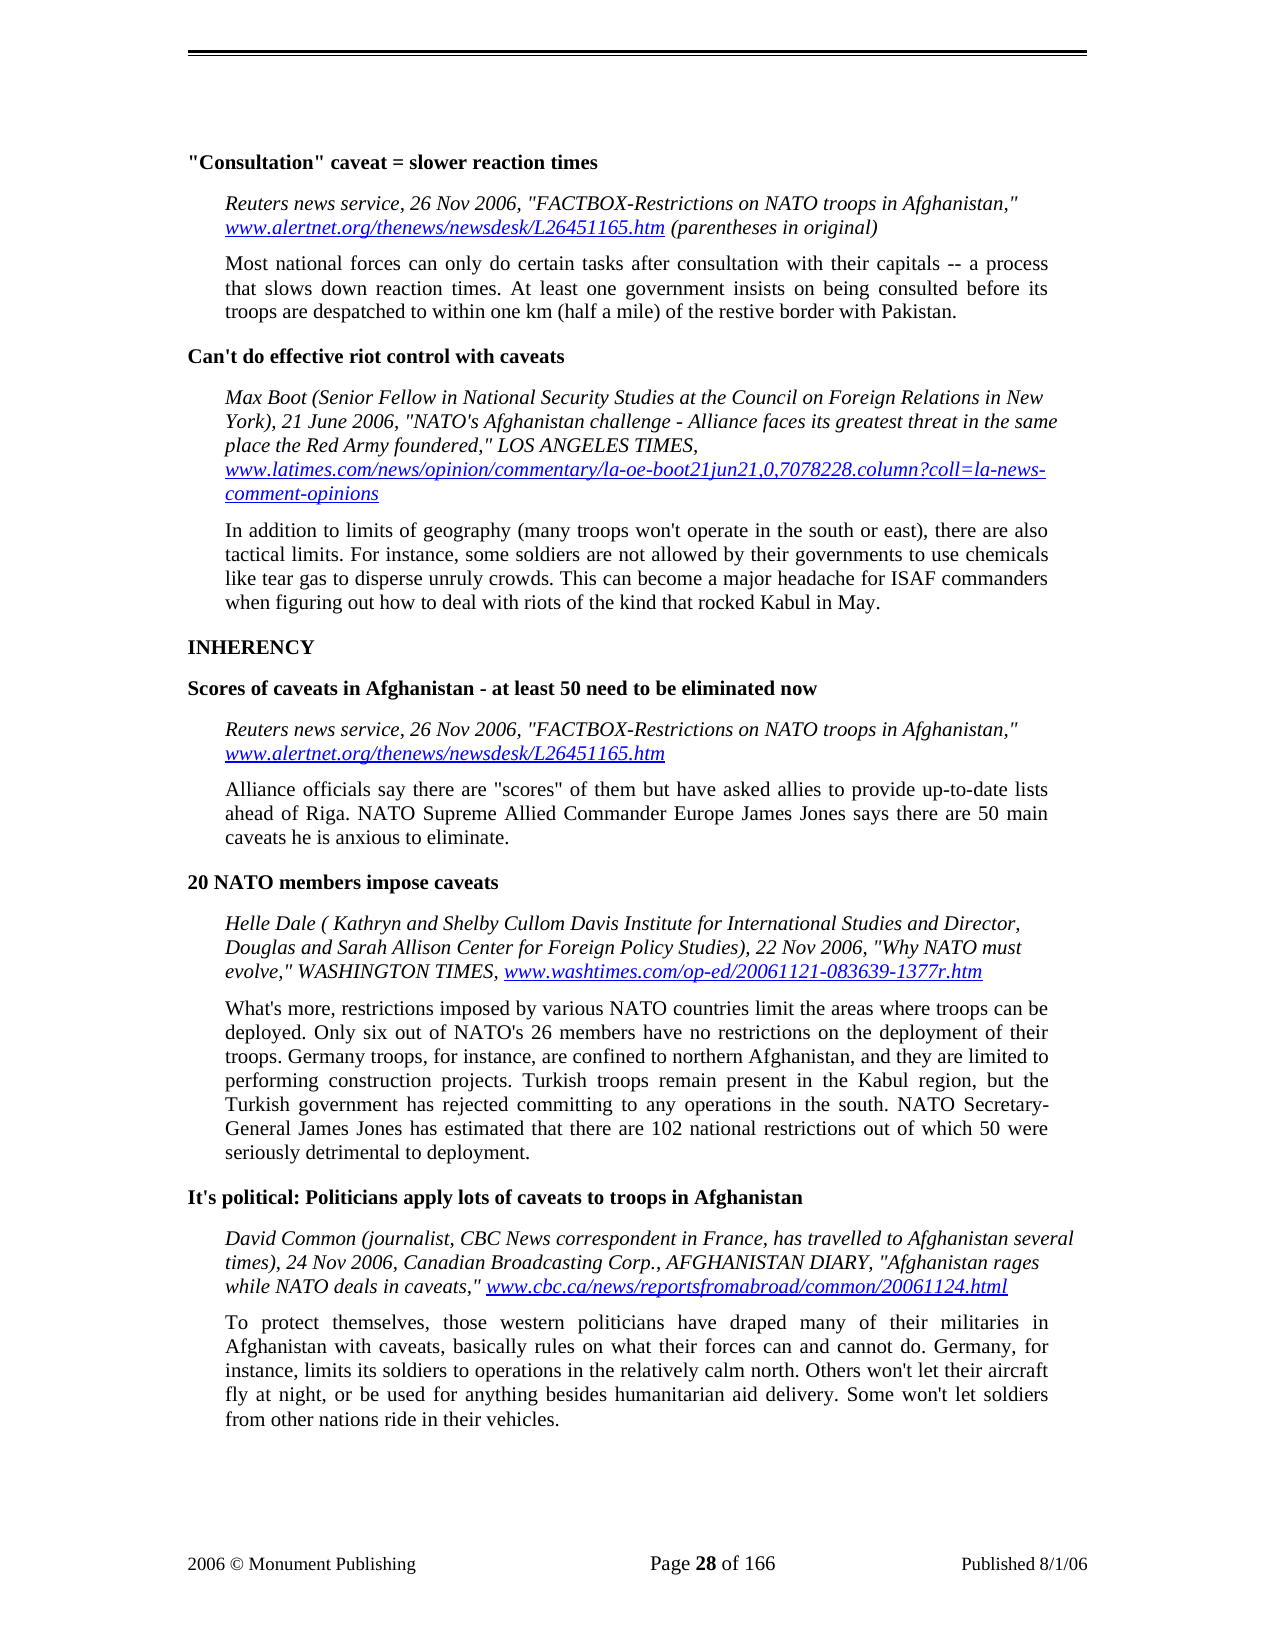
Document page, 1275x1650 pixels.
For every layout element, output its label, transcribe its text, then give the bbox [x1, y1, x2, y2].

text "Consultation" caveat = slower reaction times [187, 150, 1087, 174]
text Can't do effective riot control with caveats [187, 344, 1087, 368]
text To protect themselves, those western politicians have draped many of their militaries in Afghanistan with caveats, basically rules on what their forces can and cannot do. Germany, for instance, limits its soldiers to operations in the relatively calm north. Others won't let their aircraft fly at night, or be used for anything besides humanitarian aid delivery. Some won't let soldiers from other nations ride in their vehicles. [225, 1310, 1050, 1431]
text Reuters news service, 26 Nov 2006, "FACTBOX-Restrictions on NATO troops in Afghanistan," www.alertnet.org/thenews/newsdesk/L26451165.htm [225, 716, 1087, 764]
text It's political: Politicians apply lots of caveats to troops in Afghanistan [187, 1185, 1087, 1209]
text Alliance officials say there are "scores" of them but have asked allies to provide up-to-date lists ahead of Riga. NATO Supreme Allied Commander Europe James Jones says there are 50 main caveats he is anxious to eliminate. [225, 777, 1050, 849]
text Reuters news service, 26 Nov 2006, "FACTBOX-Restrictions on NATO troops in Afghanistan," www.alertnet.org/thenews/newsdesk/L26451165.htm (parentheses in original) [225, 191, 1087, 239]
text In addition to limits of geography (many troops won't operate in the south or east), there are also tactical limits. For instance, some soldiers are not allowed by their governments to use chemicals like tear gas to disperse unruly crowds. This can become a major headache for ISAF commanders when figuring out how to deal with riots of the kind that rocked Kabul in May. [225, 518, 1050, 614]
text Scores of caveats in Afghanistan - at least 50 need to be eliminated now [187, 676, 1087, 700]
text 20 NATO members impose caveats [187, 870, 1087, 894]
text What's more, restrictions imposed by various NATO countries limit the areas where troops can be deployed. Only six out of NATO's 26 members have no restrictions on the deployment of their troops. Germany troops, for instance, are confined to northern Afghanistan, and they are limited to performing construction projects. Turkish troops remain present in the Kabul region, but the Turkish government has rejected committing to any operations in the south. NATO Secretary-General James Jones has estimated that there are 102 national restrictions out of which 50 were seriously detrimental to deployment. [225, 996, 1050, 1164]
text Helle Dale ( Kathryn and Shelby Cullom Davis Institute for International Studies and Director, Douglas and Sarah Allison Center for Foreign Policy Studies), 22 Nov 2006, "Why NATO must evolve," WASHINGTON TIMES, www.washtimes.com/op-ed/20061121-083639-1377r.htm [225, 911, 1087, 983]
text INHERENCY [187, 635, 1087, 659]
text Most national forces can only do certain tasks after consultation with their capitals -- a process that slows down reaction times. At least one government insists on being consulted before its troops are despatched to within one km (half a mile) of the restive border with Pakistan. [225, 251, 1050, 323]
text Max Boot (Senior Fellow in National Security Studies at the Council on Foreign Relations in New York), 21 June 2006, "NATO's Afghanistan challenge - Alliance faces its greatest threat in the same place the Red Army foundered," LOS ANGELES TIMES, www.latimes.com/news/opinion/commentary/la-oe-boot21jun21,0,7078228.column?coll=la-news-comment-opinions [225, 385, 1087, 505]
